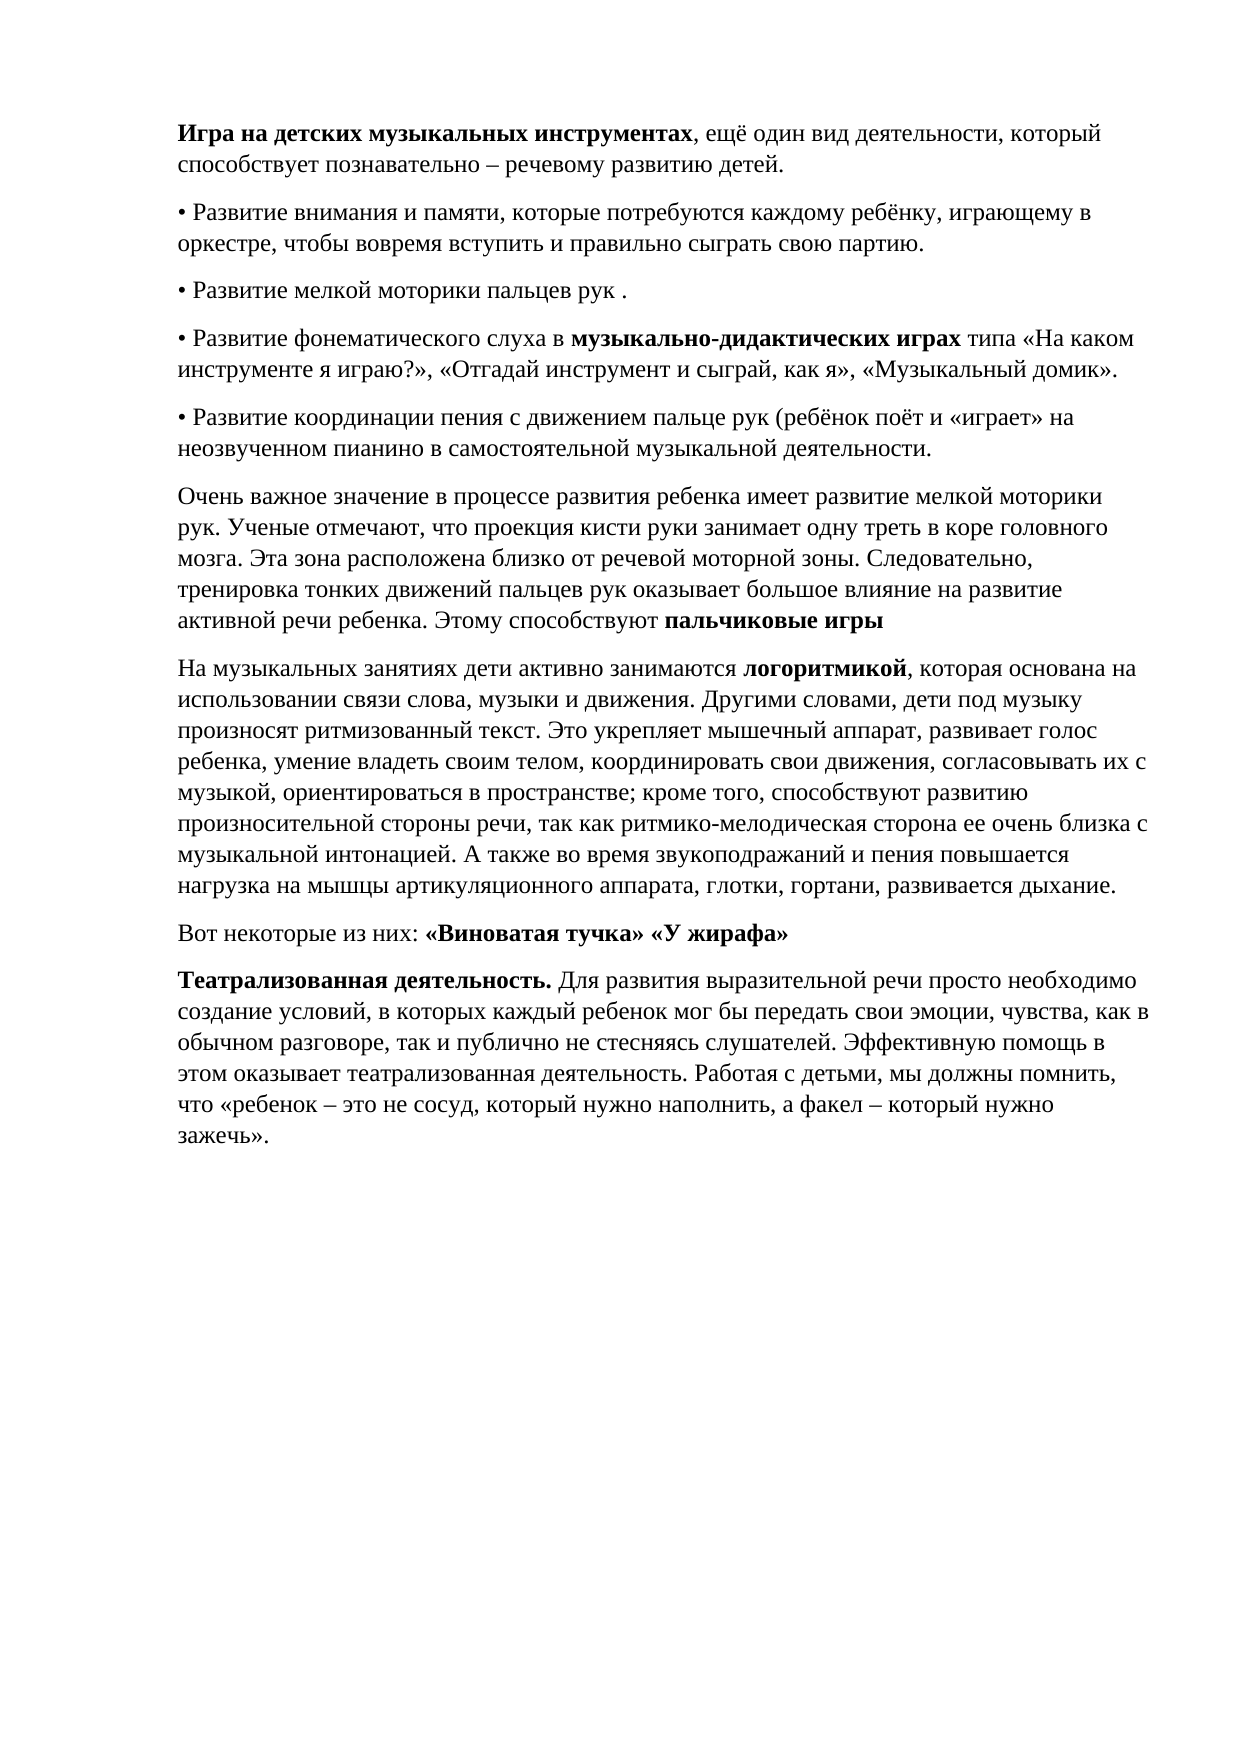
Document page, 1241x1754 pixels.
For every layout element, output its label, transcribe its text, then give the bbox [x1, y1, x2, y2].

text На музыкальных занятиях дети активно занимаются логоритмикой, которая основана на использовании связи слова, музыки и движения. Другими словами, дети под музыку произносят ритмизованный текст. Это укрепляет мышечный аппарат, развивает голос ребенка, умение владеть своим телом, координировать свои движения, согласовывать их с музыкой, ориентироваться в пространстве; кроме того, способствуют развитию произносительной стороны речи, так как ритмико-мелодическая сторона ее очень близка с музыкальной интонацией. А также во время звукоподражаний и пения повышается нагрузка на мышцы артикуляционного аппарата, глотки, гортани, развивается дыхание. [177, 653, 1152, 899]
text Вот некоторые из них: «Виноватая тучка» «У жирафа» [177, 918, 1152, 946]
text Игра на детских музыкальных инструментах, ещё один вид деятельности, который способствует познавательно – речевому развитию детей. [177, 118, 1152, 178]
text • Развитие фонематического слуха в музыкально-дидактических играх типа «На каком инструменте я играю?», «Отгадай инструмент и сыграй, как я», «Музыкальный домик». [177, 323, 1152, 383]
text • Развитие координации пения с движением пальце рук (ребёнок поёт и «играет» на неозвученном пианино в самостоятельной музыкальной деятельности. [177, 402, 1152, 462]
text • Развитие внимания и памяти, которые потребуются каждому ребёнку, играющему в оркестре, чтобы вовремя вступить и правильно сыграть свою партию. [177, 197, 1152, 257]
text • Развитие мелкой моторики пальцев рук . [177, 276, 1152, 304]
text Театрализованная деятельность. Для развития выразительной речи просто необходимо создание условий, в которых каждый ребенок мог бы передать свои эмоции, чувства, как в обычном разговоре, так и публично не стесняясь слушателей. Эффективную помощь в этом оказывает театрализованная деятельность. Работая с детьми, мы должны помнить, что «ребенок – это не сосуд, который нужно наполнить, а факел – который нужно зажечь». [177, 965, 1152, 1149]
text Очень важное значение в процессе развития ребенка имеет развитие мелкой моторики рук. Ученые отмечают, что проекция кисти руки занимает одну треть в коре головного мозга. Эта зона расположена близко от речевой моторной зоны. Следовательно, тренировка тонких движений пальцев рук оказывает большое влияние на развитие активной речи ребенка. Этому способствуют пальчиковые игры [177, 481, 1152, 634]
